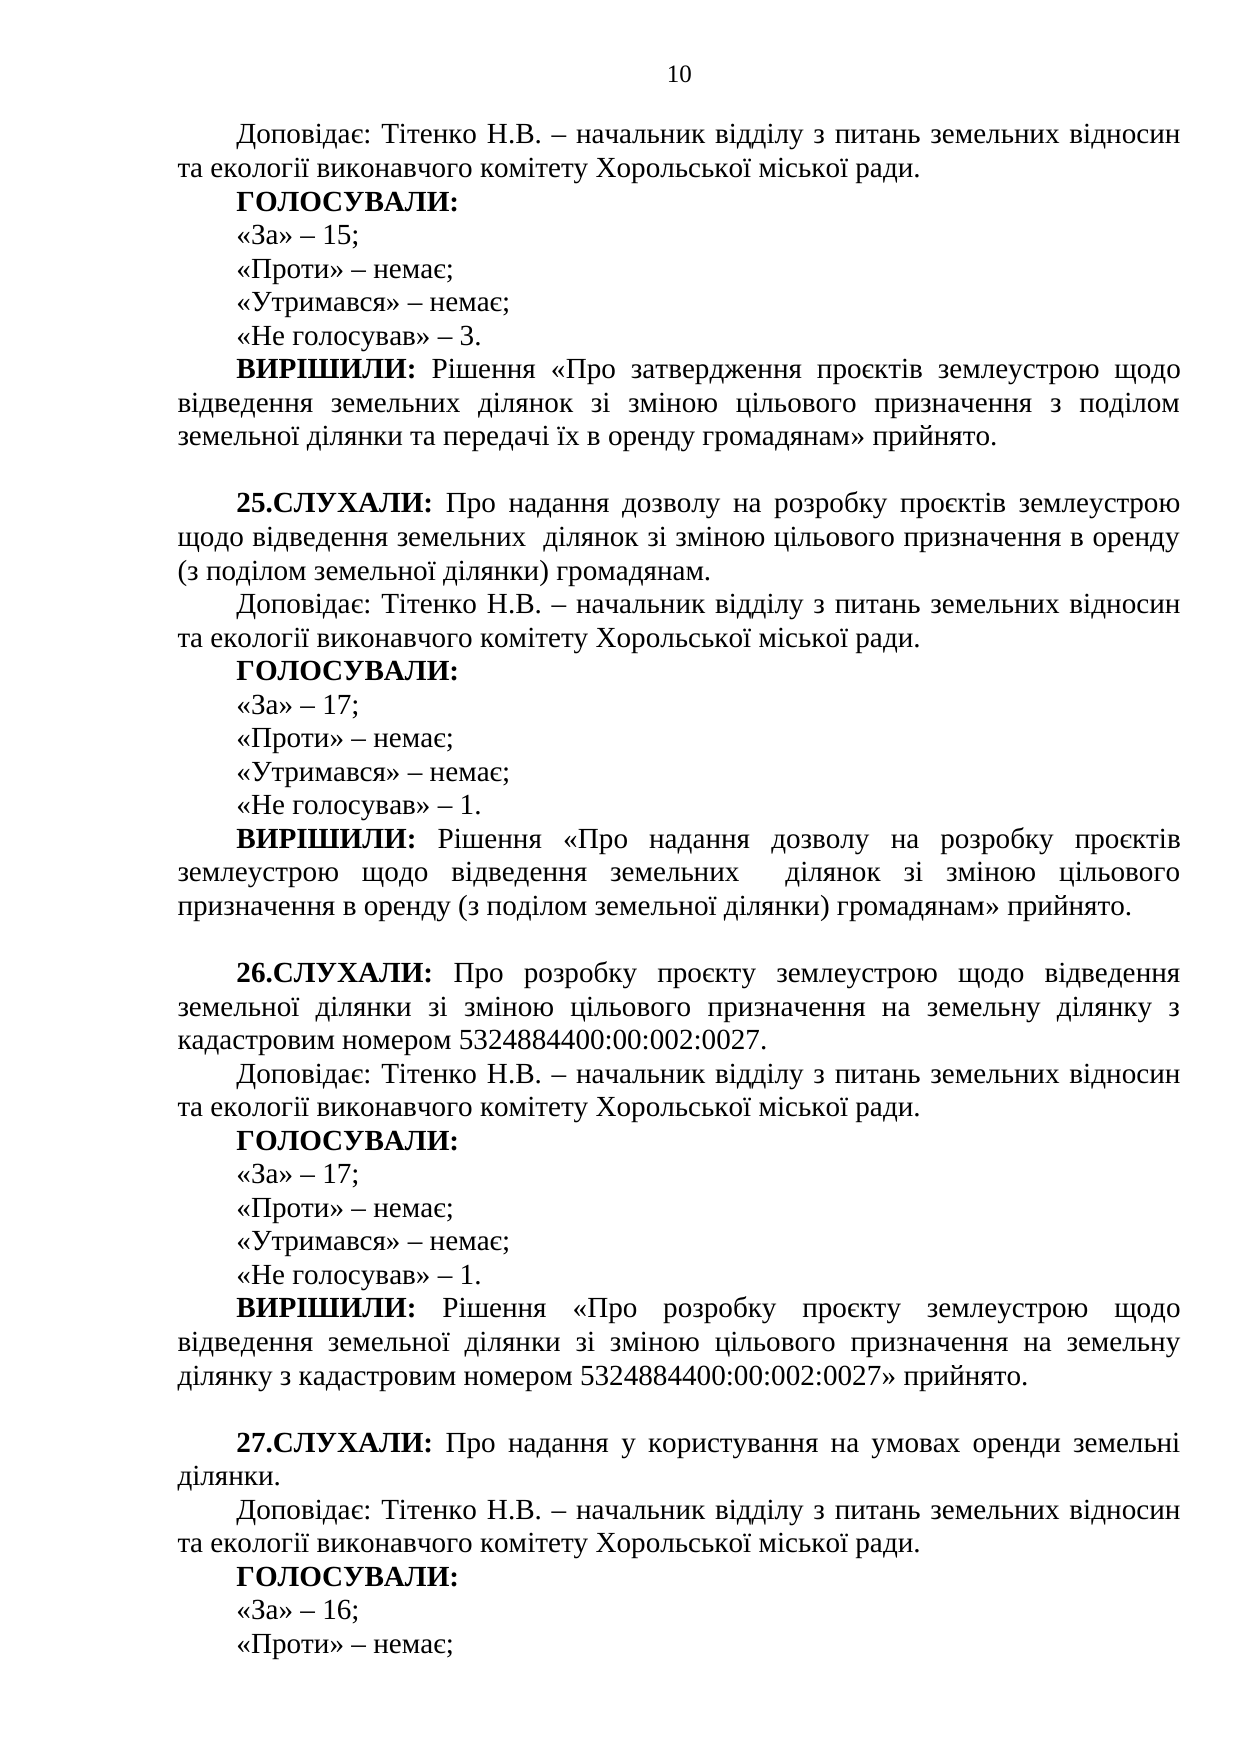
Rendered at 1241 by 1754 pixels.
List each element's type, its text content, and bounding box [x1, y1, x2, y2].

text Доповідає: Тітенко Н.В. – начальник відділу з питань земельних відносин та екології виконавчого комітету Хорольської міської ради. [177, 1492, 1181, 1559]
text «Утримався» – немає; [177, 284, 1181, 318]
text «Не голосував» – 1. [177, 787, 1181, 821]
text «Утримався» – немає; [177, 1223, 1181, 1257]
text Доповідає: Тітенко Н.В. – начальник відділу з питань земельних відносин та екології виконавчого комітету Хорольської міської ради. [177, 586, 1181, 653]
text «Не голосував» – 3. [177, 318, 1181, 351]
text «Утримався» – немає; [177, 754, 1181, 787]
text Доповідає: Тітенко Н.В. – начальник відділу з питань земельних відносин та екології виконавчого комітету Хорольської міської ради. [177, 117, 1181, 184]
text ВИРІШИЛИ: Рішення «Про розробку проєкту землеустрою щодо відведення земельної ділянки зі зміною цільового призначення на земельну ділянку з кадастровим номером 5324884400:00:002:0027» прийнято. [177, 1291, 1181, 1391]
text ГОЛОСУВАЛИ: [177, 1559, 1181, 1592]
text «За» – 17; [177, 687, 1181, 720]
text «За» – 17; [177, 1156, 1181, 1190]
text «Не голосував» – 1. [177, 1257, 1181, 1291]
text «Проти» – немає; [177, 720, 1181, 754]
text ВИРІШИЛИ: Рішення «Про надання дозволу на розробку проєктів землеустрою щодо відведення земельних ділянок зі зміною цільового призначення в оренду (з поділом земельної ділянки) громадянам» прийнято. [177, 821, 1181, 922]
text «Проти» – немає; [177, 251, 1181, 284]
text «За» – 15; [177, 217, 1181, 251]
text «Проти» – немає; [177, 1626, 1181, 1659]
text ГОЛОСУВАЛИ: [177, 1123, 1181, 1156]
text 25.СЛУХАЛИ: Про надання дозволу на розробку проєктів землеустрою щодо відведення земельних ділянок зі зміною цільового призначення в оренду (з поділом земельної ділянки) громадянам. [177, 486, 1181, 586]
text 26.СЛУХАЛИ: Про розробку проєкту землеустрою щодо відведення земельної ділянки зі зміною цільового призначення на земельну ділянку з кадастровим номером 5324884400:00:002:0027. [177, 955, 1181, 1056]
text «Проти» – немає; [177, 1190, 1181, 1223]
text ГОЛОСУВАЛИ: [177, 653, 1181, 687]
text ГОЛОСУВАЛИ: [177, 184, 1181, 217]
text «За» – 16; [177, 1592, 1181, 1626]
text Доповідає: Тітенко Н.В. – начальник відділу з питань земельних відносин та екології виконавчого комітету Хорольської міської ради. [177, 1056, 1181, 1123]
text 27.СЛУХАЛИ: Про надання у користування на умовах оренди земельні ділянки. [177, 1425, 1181, 1492]
text ВИРІШИЛИ: Рішення «Про затвердження проєктів землеустрою щодо відведення земельних ділянок зі зміною цільового призначення з поділом земельної ділянки та передачі їх в оренду громадянам» прийнято. [177, 351, 1181, 452]
